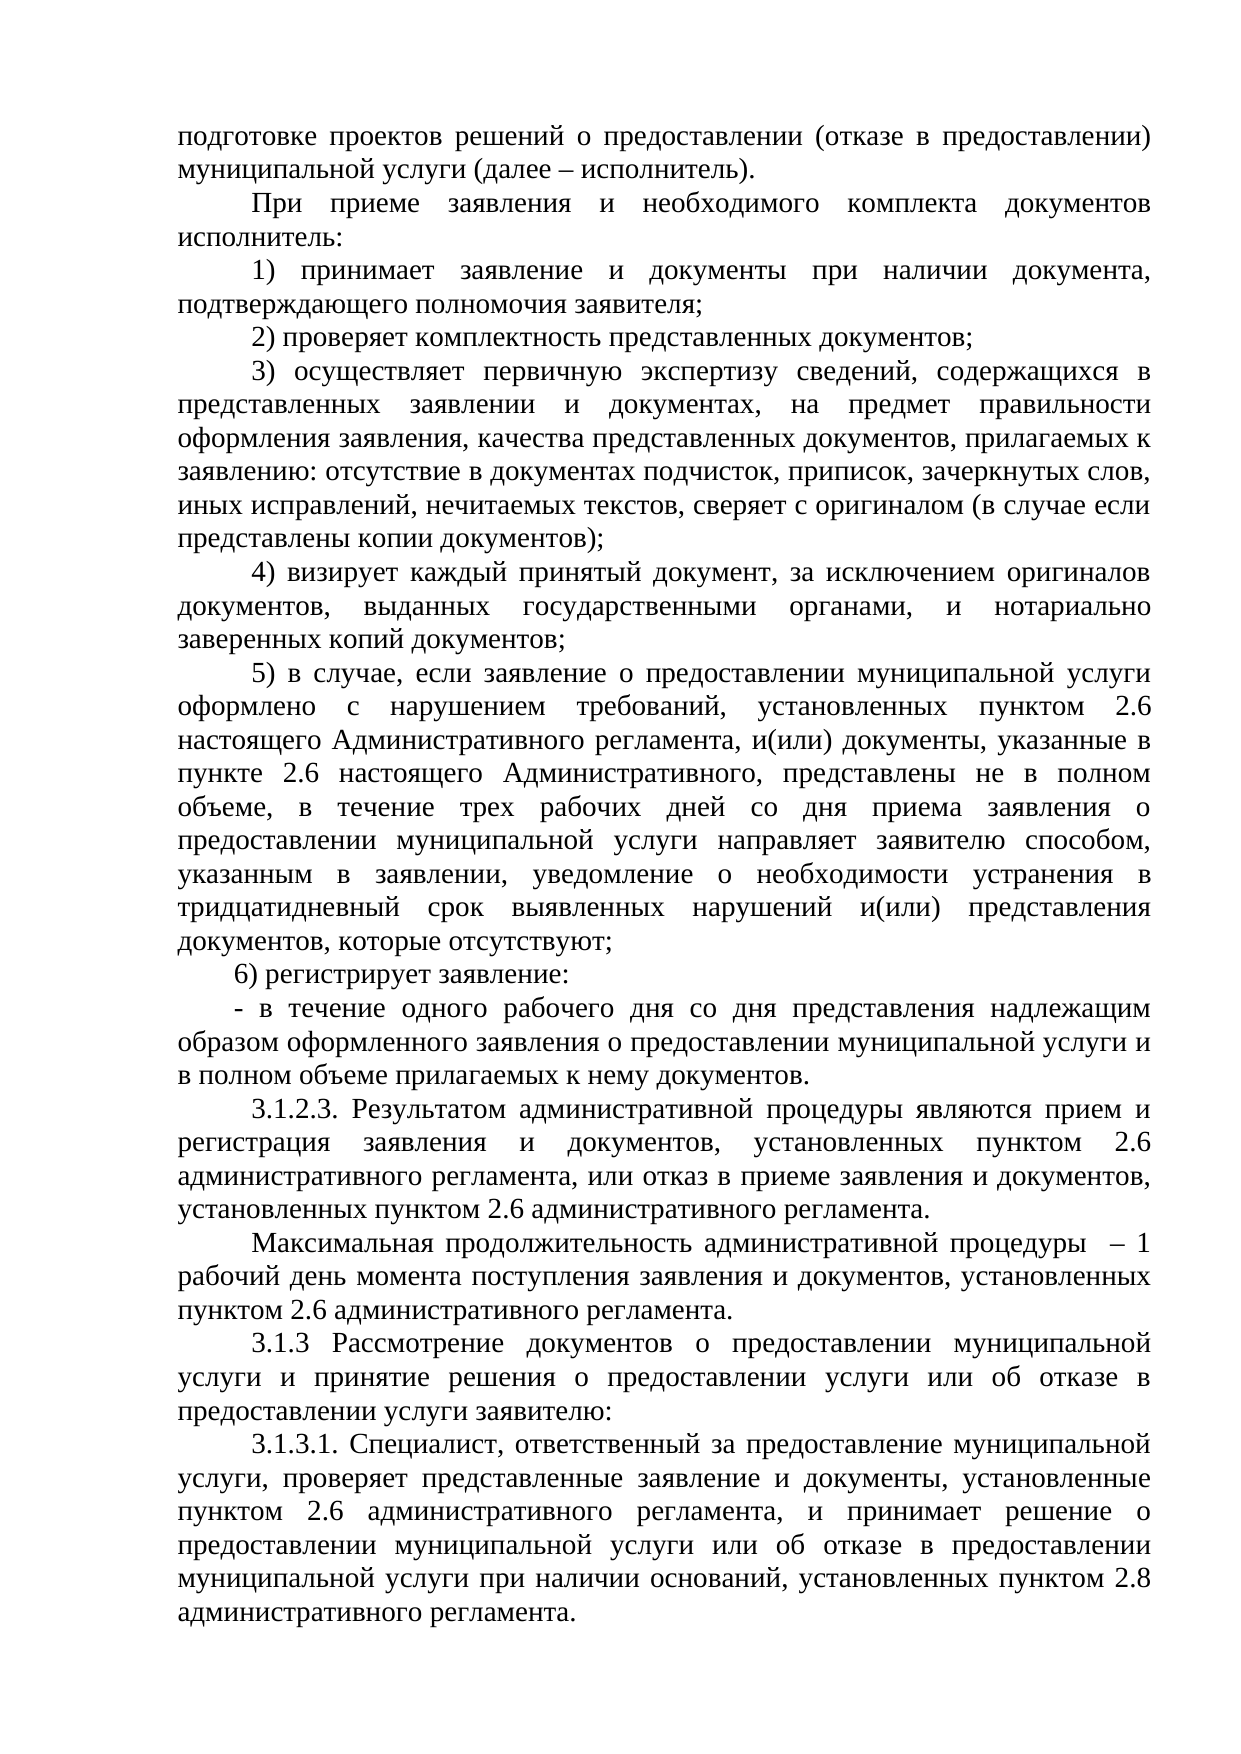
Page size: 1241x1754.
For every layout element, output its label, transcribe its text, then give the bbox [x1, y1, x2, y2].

text 3.1.3.1. Специалист, ответственный за предоставление муниципальной услуги, проверяет представленные заявление и документы, установленные пунктом 2.6 административного регламента, и принимает решение о предоставлении муниципальной услуги или об отказе в предоставлении муниципальной услуги при наличии оснований, установленных пунктом 2.8 административного регламента. [177, 1426, 1152, 1627]
text При приеме заявления и необходимого комплекта документов исполнитель: [177, 185, 1152, 252]
text Максимальная продолжительность административной процедуры – 1 рабочий день момента поступления заявления и документов, установленных пунктом 2.6 административного регламента. [177, 1225, 1152, 1326]
text 6) регистрирует заявление: [177, 957, 1152, 990]
text 2) проверяет комплектность представленных документов; [177, 319, 1152, 353]
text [177, 118, 1152, 185]
text 1) принимает заявление и документы при наличии документа, подтверждающего полномочия заявителя; [177, 252, 1152, 319]
text 3) осуществляет первичную экспертизу сведений, содержащихся в представленных заявлении и документах, на предмет правильности оформления заявления, качества представленных документов, прилагаемых к заявлению: отсутствие в документах подчисток, приписок, зачеркнутых слов, иных исправлений, нечитаемых текстов, сверяет с оригиналом (в случае если представлены копии документов); [177, 353, 1152, 554]
text 3.1.2.3. Результатом административной процедуры являются прием и регистрация заявления и документов, установленных пунктом 2.6 административного регламента, или отказ в приеме заявления и документов, установленных пунктом 2.6 административного регламента. [177, 1091, 1152, 1225]
text - в течение одного рабочего дня со дня представления надлежащим образом оформленного заявления о предоставлении муниципальной услуги и в полном объеме прилагаемых к нему документов. [177, 990, 1152, 1091]
text 3.1.3 Рассмотрение документов о предоставлении муниципальной услуги и принятие решения о предоставлении услуги или об отказе в предоставлении услуги заявителю: [177, 1326, 1152, 1426]
text 4) визирует каждый принятый документ, за исключением оригиналов документов, выданных государственными органами, и нотариально заверенных копий документов; [177, 554, 1152, 655]
text 5) в случае, если заявление о предоставлении муниципальной услуги оформлено с нарушением требований, установленных пунктом 2.6 настоящего Административного регламента, и(или) документы, указанные в пункте 2.6 настоящего Административного, представлены не в полном объеме, в течение трех рабочих дней со дня приема заявления о предоставлении муниципальной услуги направляет заявителю способом, указанным в заявлении, уведомление о необходимости устранения в тридцатидневный срок выявленных нарушений и(или) представления документов, которые отсутствуют; [177, 655, 1152, 957]
